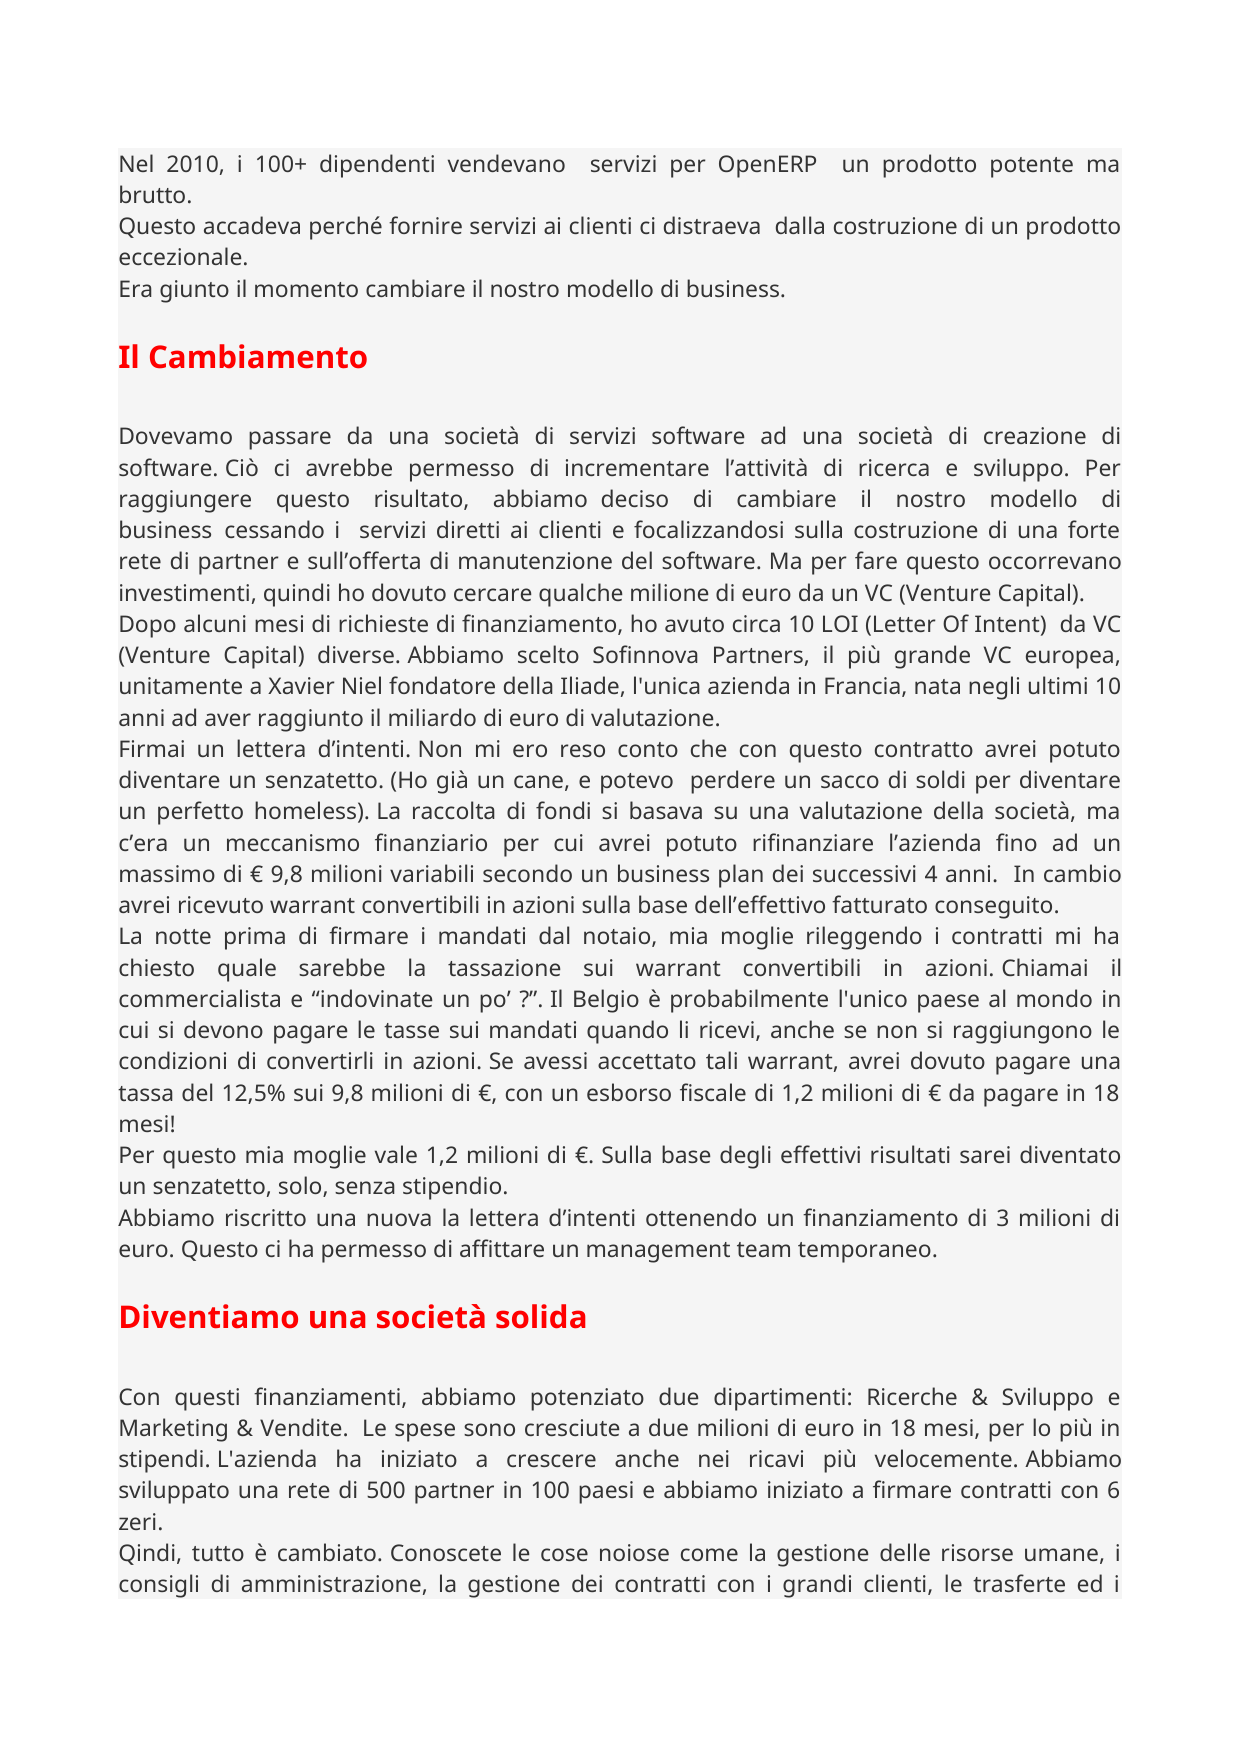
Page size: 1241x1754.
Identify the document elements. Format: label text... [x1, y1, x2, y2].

text Dovevamo passare da una società di servizi software ad una società di creazione di software. Ciò ci avrebbe permesso di incrementare l’attività di ricerca e sviluppo. Per raggiungere questo risultato, abbiamo deciso di cambiare il nostro modello di business cessando i servizi diretti ai clienti e focalizzandosi sulla costruzione di una forte rete di partner e sull’offerta di manutenzione del software. Ma per fare questo occorrevano investimenti, quindi ho dovuto cercare qualche milione di euro da un VC (Venture Capital). [118, 420, 1122, 608]
text Firmai un lettera d’intenti. Non mi ero reso conto che con questo contratto avrei potuto diventare un senzatetto. (Ho già un cane, e potevo perdere un sacco di soldi per diventare un perfetto homeless). La raccolta di fondi si basava su una valutazione della società, ma c’era un meccanismo finanziario per cui avrei potuto rifinanziare l’azienda fino ad un massimo di € 9,8 milioni variabili secondo un business plan dei successivi 4 anni. In cambio avrei ricevuto warrant convertibili in azioni sulla base dell’effettivo fatturato conseguito. [118, 733, 1122, 920]
text Questo accadeva perché fornire servizi ai clienti ci distraeva dalla costruzione di un prodotto eccezionale. [118, 210, 1122, 273]
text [118, 1537, 1122, 1599]
text Per questo mia moglie vale 1,2 milioni di €. Sulla base degli effettivi risultati sarei diventato un senzatetto, solo, senza stipendio. [118, 1139, 1122, 1202]
text Con questi finanziamenti, abbiamo potenziato due dipartimenti: Ricerche & Sviluppo e Marketing & Vendite. Le spese sono cresciute a due milioni di euro in 18 mesi, per lo più in stipendi. L'azienda ha iniziato a crescere anche nei ricavi più velocemente. Abbiamo sviluppato una rete di 500 partner in 100 paesi e abbiamo iniziato a firmare contratti con 6 zeri. [118, 1381, 1122, 1537]
text Nel 2010, i 100+ dipendenti vendevano servizi per OpenERP un prodotto potente ma brutto. [118, 148, 1122, 210]
text Diventiamo una società solida [118, 1295, 1122, 1338]
text Dopo alcuni mesi di richieste di finanziamento, ho avuto circa 10 LOI (Letter Of Intent) da VC (Venture Capital) diverse. Abbiamo scelto Sofinnova Partners, il più grande VC europea, unitamente a Xavier Niel fondatore della Iliade, l'unica azienda in Francia, nata negli ultimi 10 anni ad aver raggiunto il miliardo di euro di valutazione. [118, 608, 1122, 733]
text Abbiamo riscritto una nuova la lettera d’intenti ottenendo un finanziamento di 3 milioni di euro. Questo ci ha permesso di affittare un management team temporaneo. [118, 1202, 1122, 1264]
text Il Cambiamento [118, 335, 1122, 378]
text La notte prima di firmare i mandati dal notaio, mia moglie rileggendo i contratti mi ha chiesto quale sarebbe la tassazione sui warrant convertibili in azioni. Chiamai il commercialista e “indovinate un po’ ?”. Il Belgio è probabilmente l'unico paese al mondo in cui si devono pagare le tasse sui mandati quando li ricevi, anche se non si raggiungono le condizioni di convertirli in azioni. Se avessi accettato tali warrant, avrei dovuto pagare una tassa del 12,5% sui 9,8 milioni di €, con un esborso fiscale di 1,2 milioni di € da pagare in 18 mesi! [118, 920, 1122, 1139]
text Era giunto il momento cambiare il nostro modello di business. [118, 273, 1122, 304]
